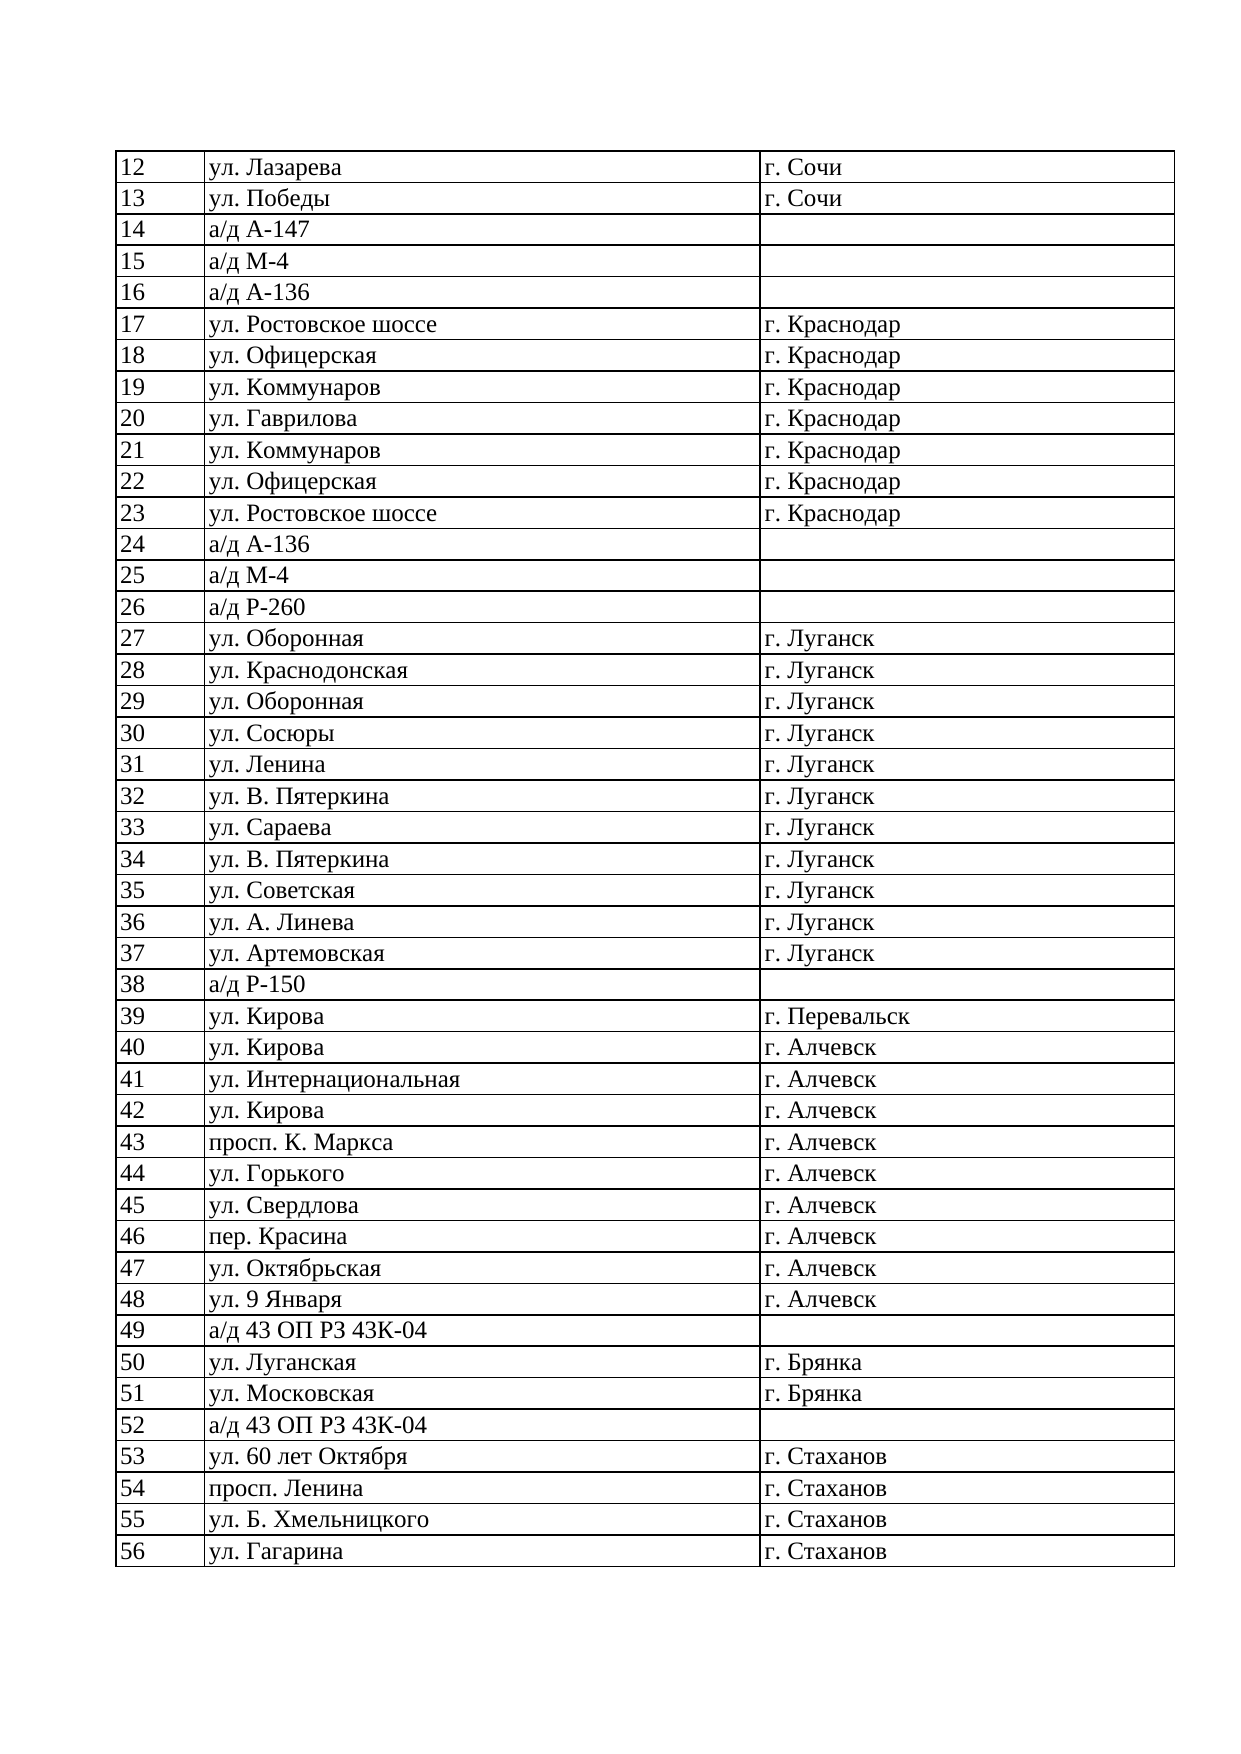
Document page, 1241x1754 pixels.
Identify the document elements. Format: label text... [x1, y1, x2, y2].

table_cell 26 [117, 592, 204, 622]
table_cell а/д Р-150 [205, 970, 759, 999]
table_cell 41 [117, 1064, 204, 1094]
table_cell ул. Победы [205, 183, 759, 213]
table_cell г. Краснодар [761, 340, 1174, 370]
table_cell 29 [117, 686, 204, 716]
table_cell г. Алчевск [761, 1284, 1174, 1314]
table_cell 43 [117, 1127, 204, 1157]
table_cell ул. Гаврилова [205, 403, 759, 433]
table_cell ул. Гагарина [205, 1536, 759, 1566]
table_cell г. Алчевск [761, 1221, 1174, 1251]
table_cell г. Краснодар [761, 309, 1174, 339]
table_cell г. Краснодар [761, 435, 1174, 464]
table_cell 22 [117, 466, 204, 496]
table_cell 35 [117, 875, 204, 905]
table_cell 19 [117, 372, 204, 402]
table_cell 30 [117, 718, 204, 748]
table_cell ул. Коммунаров [205, 435, 759, 464]
table_cell [761, 246, 1174, 276]
table_cell [761, 561, 1174, 590]
table_cell г. Стаханов [761, 1536, 1174, 1566]
table_cell г. Краснодар [761, 498, 1174, 527]
table_cell 38 [117, 970, 204, 999]
table_cell г. Краснодар [761, 466, 1174, 496]
table_cell г. Перевальск [761, 1001, 1174, 1031]
table_cell 48 [117, 1284, 204, 1314]
table_cell г. Алчевск [761, 1190, 1174, 1219]
table_cell а/д 43 ОП РЗ 43К-04 [205, 1316, 759, 1345]
table_cell 31 [117, 749, 204, 779]
table_cell ул. Свердлова [205, 1190, 759, 1219]
table_cell ул. В. Пятеркина [205, 844, 759, 873]
table_cell 53 [117, 1441, 204, 1471]
table_cell ул. Ленина [205, 749, 759, 779]
table_cell г. Луганск [761, 655, 1174, 685]
table_cell г. Краснодар [761, 403, 1174, 433]
table_cell 46 [117, 1221, 204, 1251]
table_cell г. Брянка [761, 1347, 1174, 1377]
table_cell 51 [117, 1378, 204, 1408]
table_cell ул. Кирова [205, 1095, 759, 1125]
table_cell а/д Р-260 [205, 592, 759, 622]
table_cell г. Луганск [761, 781, 1174, 811]
table_cell г. Краснодар [761, 372, 1174, 402]
table_cell 28 [117, 655, 204, 685]
table_cell 17 [117, 309, 204, 339]
table_cell 45 [117, 1190, 204, 1219]
table_cell 40 [117, 1032, 204, 1062]
table_cell г. Луганск [761, 907, 1174, 936]
table_cell 52 [117, 1410, 204, 1440]
table_cell [761, 970, 1174, 999]
table_cell ул. Лазарева [205, 152, 759, 181]
table_cell просп. Ленина [205, 1473, 759, 1503]
table_cell ул. Интернациональная [205, 1064, 759, 1094]
table_cell ул. Офицерская [205, 466, 759, 496]
table_cell 18 [117, 340, 204, 370]
table_cell просп. К. Маркса [205, 1127, 759, 1157]
table_cell г. Луганск [761, 812, 1174, 842]
table_cell ул. Б. Хмельницкого [205, 1504, 759, 1534]
table_cell [761, 277, 1174, 307]
table_cell 14 [117, 215, 204, 244]
table_cell г. Алчевск [761, 1127, 1174, 1157]
table_cell ул. Оборонная [205, 623, 759, 653]
table_cell г. Стаханов [761, 1504, 1174, 1534]
table_cell ул. Луганская [205, 1347, 759, 1377]
table_cell г. Луганск [761, 938, 1174, 968]
table_cell г. Луганск [761, 686, 1174, 716]
table_cell а/д А-136 [205, 529, 759, 559]
table_cell [761, 592, 1174, 622]
table_cell 20 [117, 403, 204, 433]
table_cell 16 [117, 277, 204, 307]
table_cell г. Стаханов [761, 1441, 1174, 1471]
table_cell г. Луганск [761, 718, 1174, 748]
table_cell ул. Сосюры [205, 718, 759, 748]
table_cell [761, 1316, 1174, 1345]
table_cell 32 [117, 781, 204, 811]
table_cell [761, 529, 1174, 559]
table_cell ул. Артемовская [205, 938, 759, 968]
table_cell ул. Офицерская [205, 340, 759, 370]
table_cell ул. 9 Января [205, 1284, 759, 1314]
table_cell 23 [117, 498, 204, 527]
table_cell 36 [117, 907, 204, 936]
table_cell ул. Московская [205, 1378, 759, 1408]
table_cell г. Луганск [761, 875, 1174, 905]
table_cell ул. 60 лет Октября [205, 1441, 759, 1471]
table_cell 56 [117, 1536, 204, 1566]
table_cell ул. Октябрьская [205, 1253, 759, 1282]
table_cell 12 [117, 152, 204, 181]
table_cell ул. А. Линева [205, 907, 759, 936]
table_cell ул. Сараева [205, 812, 759, 842]
table_cell пер. Красина [205, 1221, 759, 1251]
table_cell а/д М-4 [205, 561, 759, 590]
table_cell г. Луганск [761, 749, 1174, 779]
table_cell [761, 215, 1174, 244]
table_cell 54 [117, 1473, 204, 1503]
table_cell 47 [117, 1253, 204, 1282]
table_cell 50 [117, 1347, 204, 1377]
table_cell 24 [117, 529, 204, 559]
table_cell ул. Кирова [205, 1032, 759, 1062]
table_cell ул. Советская [205, 875, 759, 905]
table_cell г. Сочи [761, 183, 1174, 213]
table_cell г. Алчевск [761, 1253, 1174, 1282]
table_cell 27 [117, 623, 204, 653]
table_cell 25 [117, 561, 204, 590]
table_cell 42 [117, 1095, 204, 1125]
table_cell г. Алчевск [761, 1095, 1174, 1125]
table_cell г. Сочи [761, 152, 1174, 181]
table_cell ул. Ростовское шоссе [205, 309, 759, 339]
table_cell а/д А-136 [205, 277, 759, 307]
table_cell ул. Горького [205, 1158, 759, 1188]
table_cell а/д 43 ОП РЗ 43К-04 [205, 1410, 759, 1440]
table_cell а/д М-4 [205, 246, 759, 276]
table_cell 15 [117, 246, 204, 276]
table_cell г. Алчевск [761, 1032, 1174, 1062]
table_cell 34 [117, 844, 204, 873]
table_cell 21 [117, 435, 204, 464]
table_cell 49 [117, 1316, 204, 1345]
table_cell г. Алчевск [761, 1158, 1174, 1188]
table_cell г. Брянка [761, 1378, 1174, 1408]
table_cell [761, 1410, 1174, 1440]
table_cell 55 [117, 1504, 204, 1534]
table_cell ул. Кирова [205, 1001, 759, 1031]
table_cell ул. Краснодонская [205, 655, 759, 685]
table_cell ул. Ростовское шоссе [205, 498, 759, 527]
table_cell а/д А-147 [205, 215, 759, 244]
table_cell 44 [117, 1158, 204, 1188]
table_cell 37 [117, 938, 204, 968]
table_cell 33 [117, 812, 204, 842]
table_cell г. Луганск [761, 623, 1174, 653]
table_cell 13 [117, 183, 204, 213]
table_cell г. Луганск [761, 844, 1174, 873]
table_cell ул. Коммунаров [205, 372, 759, 402]
table_cell ул. В. Пятеркина [205, 781, 759, 811]
table_cell г. Алчевск [761, 1064, 1174, 1094]
table_cell г. Стаханов [761, 1473, 1174, 1503]
table_cell 39 [117, 1001, 204, 1031]
table_cell ул. Оборонная [205, 686, 759, 716]
